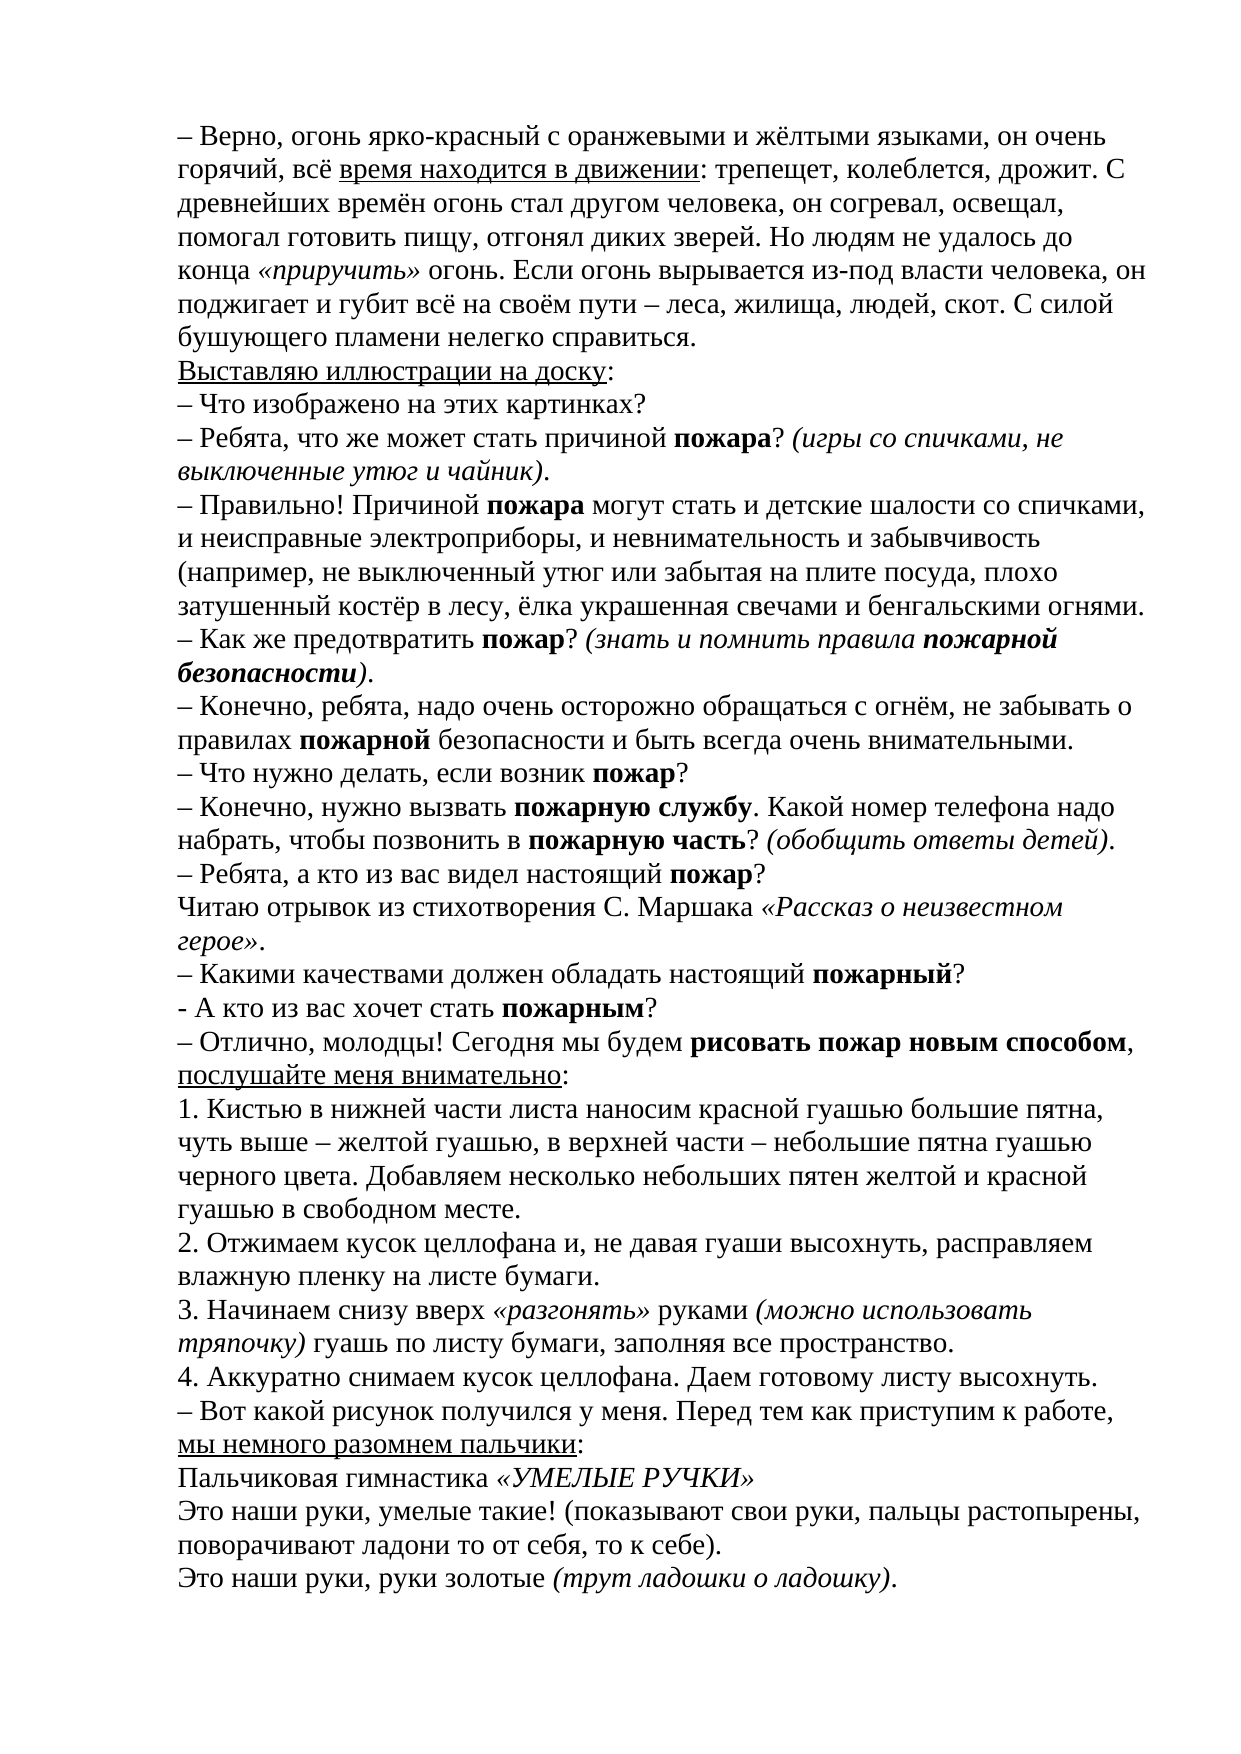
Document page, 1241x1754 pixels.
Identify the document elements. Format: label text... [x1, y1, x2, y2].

text – Вот какой рисунок получился у меня. Перед тем как приступим к работе, мы немного разомнем пальчики: [177, 1393, 1152, 1460]
text – Верно, огонь ярко-красный с оранжевыми и жёлтыми языками, он очень горячий, всё время находится в движении: трепещет, колеблется, дрожит. С древнейших времён огонь стал другом человека, он согревал, освещал, помогал готовить пищу, отгонял диких зверей. Но людям не удалось до конца «приручить» огонь. Если огонь вырывается из-под власти человека, он поджигает и губит всё на своём пути – леса, жилища, людей, скот. С силой бушующего пламени нелегко справиться. [177, 118, 1152, 353]
text – Какими качествами должен обладать настоящий пожарный? [177, 957, 1152, 990]
text – Что нужно делать, если возник пожар? [177, 755, 1152, 789]
text – Конечно, ребята, надо очень осторожно обращаться с огнём, не забывать о правилах пожарной безопасности и быть всегда очень внимательными. [177, 688, 1152, 755]
text поворачивают ладони то от себя, то к себе). [177, 1527, 1152, 1560]
text 2. Отжимаем кусок целлофана и, не давая гуаши высохнуть, расправляем влажную пленку на листе бумаги. [177, 1225, 1152, 1292]
text Пальчиковая гимнастика «УМЕЛЫЕ РУЧКИ» [177, 1460, 1152, 1493]
text – Отлично, молодцы! Сегодня мы будем рисовать пожар новым способом, послушайте меня внимательно: [177, 1024, 1152, 1091]
text 3. Начинаем снизу вверх «разгонять» руками (можно использовать тряпочку) гуашь по листу бумаги, заполняя все пространство. [177, 1292, 1152, 1359]
text Это наши руки, руки золотые (трут ладошки о ладошку). [177, 1560, 1152, 1594]
text – Правильно! Причиной пожара могут стать и детские шалости со спичками, и неисправные электроприборы, и невнимательность и забывчивость (например, не выключенный утюг или забытая на плите посуда, плохо затушенный костёр в лесу, ёлка украшенная свечами и бенгальскими огнями. [177, 487, 1152, 621]
text Это наши руки, умелые такие! (показывают свои руки, пальцы растопырены, [177, 1493, 1152, 1527]
text 4. Аккуратно снимаем кусок целлофана. Даем готовому листу высохнуть. [177, 1359, 1152, 1393]
text Читаю отрывок из стихотворения С. Маршака «Рассказ о неизвестном герое». [177, 889, 1152, 957]
text - А кто из вас хочет стать пожарным? [177, 990, 1152, 1024]
text – Конечно, нужно вызвать пожарную службу. Какой номер телефона надо набрать, чтобы позвонить в пожарную часть? (обобщить ответы детей). [177, 789, 1152, 856]
text – Ребята, что же может стать причиной пожара? (игры со спичками, не выключенные утюг и чайник). [177, 420, 1152, 487]
text Выставляю иллюстрации на доску: [177, 353, 1152, 386]
text – Ребята, а кто из вас видел настоящий пожар? [177, 856, 1152, 889]
text – Что изображено на этих картинках? [177, 386, 1152, 420]
text – Как же предотвратить пожар? (знать и помнить правила пожарной безопасности). [177, 621, 1152, 688]
text 1. Кистью в нижней части листа наносим красной гуашью большие пятна, чуть выше – желтой гуашью, в верхней части – небольшие пятна гуашью черного цвета. Добавляем несколько небольших пятен желтой и красной гуашью в свободном месте. [177, 1091, 1152, 1225]
